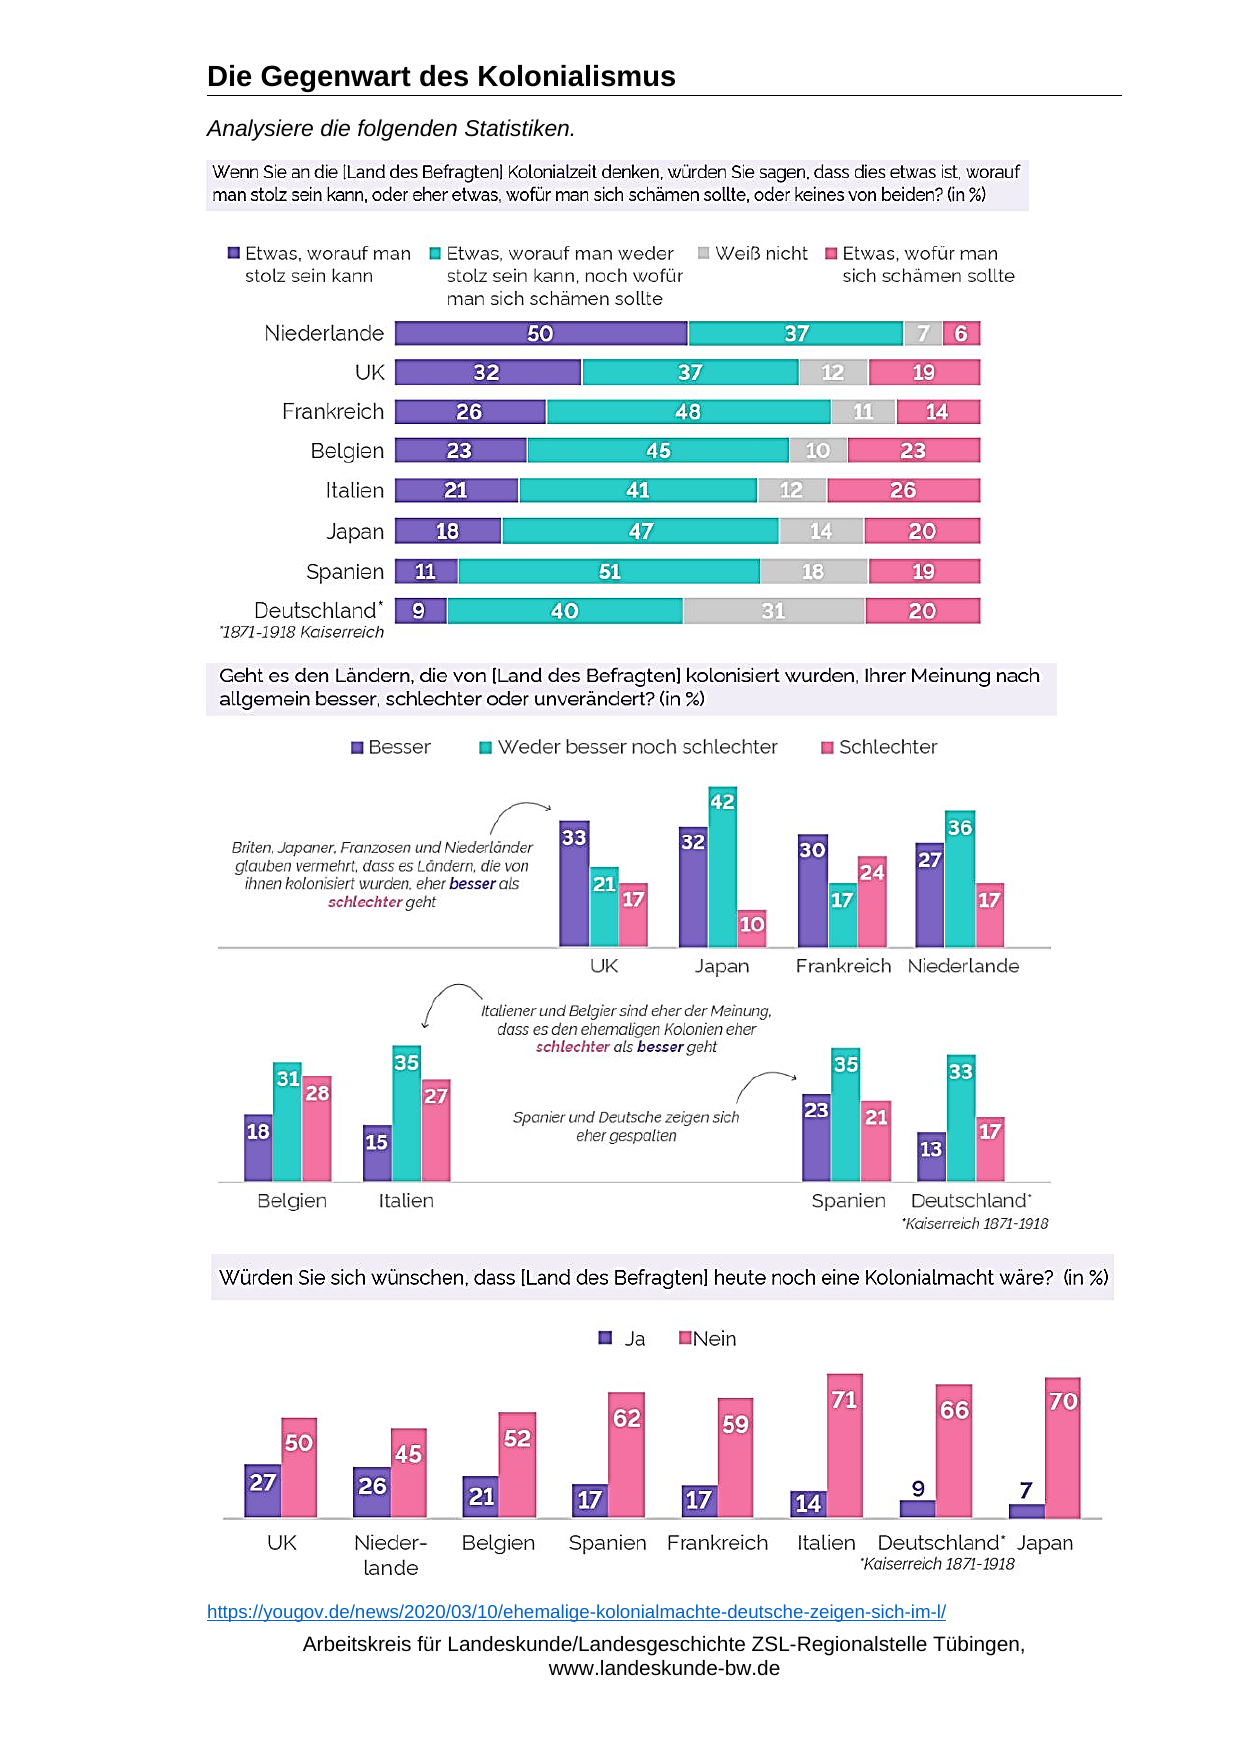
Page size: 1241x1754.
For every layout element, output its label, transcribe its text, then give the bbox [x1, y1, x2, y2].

text Die Gegenwart des Kolonialismus [207, 59, 1122, 95]
picture [206, 663, 1057, 1236]
text Analysiere die folgenden Statistiken. [207, 115, 1122, 141]
text https://yougov.de/news/2020/03/10/ehemalige-kolonialmachte-deutsche-zeigen-sich-im-l/ [207, 1601, 1122, 1623]
picture [206, 160, 1029, 644]
picture [206, 1254, 1116, 1581]
